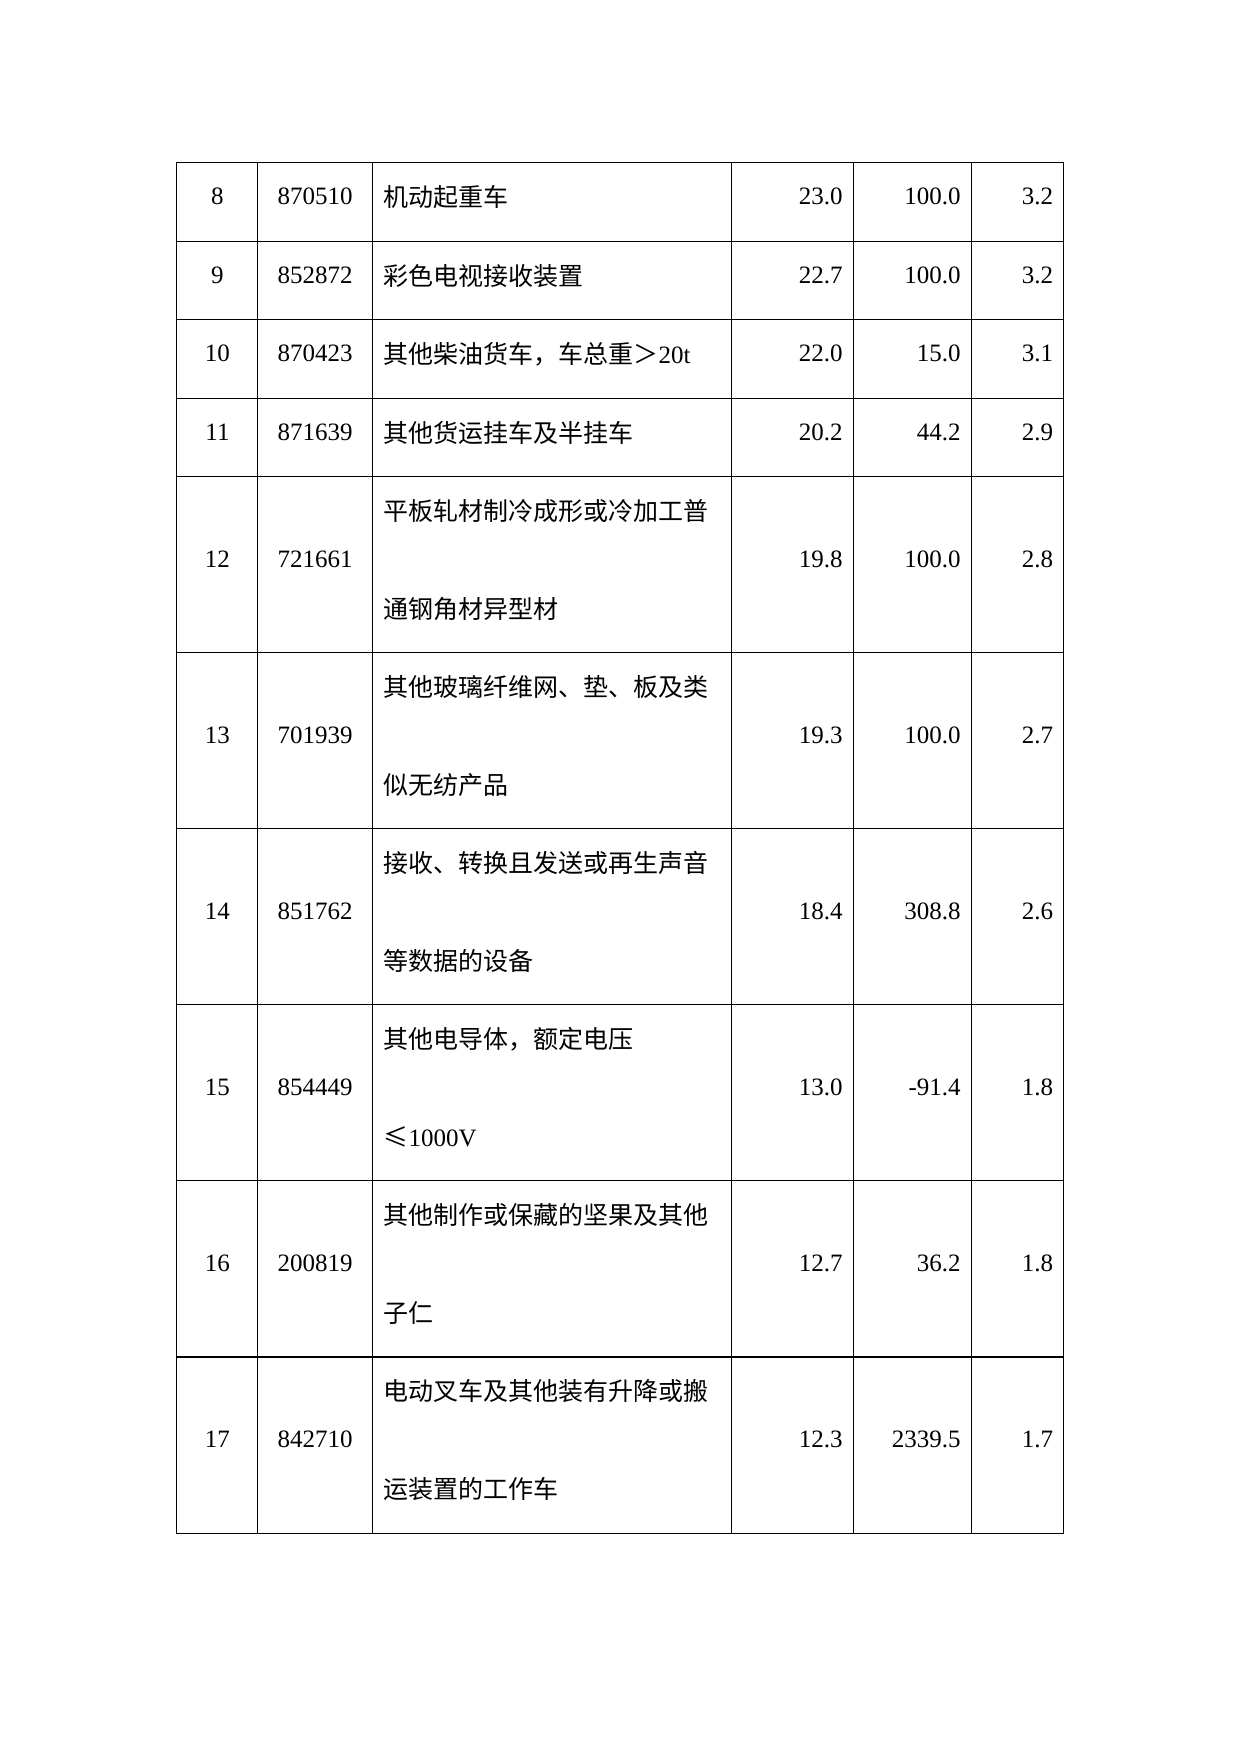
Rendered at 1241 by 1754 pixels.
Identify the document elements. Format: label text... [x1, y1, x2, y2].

table_cell 12.3 [732, 1358, 853, 1532]
table_cell 100.0 [854, 477, 971, 652]
table_cell 其他电导体，额定电压≤1000V [373, 1005, 731, 1180]
table_cell 870423 [258, 320, 372, 398]
table_cell 彩色电视接收装置 [373, 242, 731, 319]
table_cell 44.2 [854, 399, 971, 476]
table_cell 13.0 [732, 1005, 853, 1180]
table_cell 18.4 [732, 829, 853, 1004]
table_cell 9 [177, 242, 257, 319]
table_cell 15 [177, 1005, 257, 1180]
table_cell 22.0 [732, 320, 853, 398]
table_cell 12 [177, 477, 257, 652]
table_cell 其他制作或保藏的坚果及其他子仁 [373, 1181, 731, 1356]
table_cell 机动起重车 [373, 163, 731, 241]
table_cell 16 [177, 1181, 257, 1356]
table_cell 3.1 [972, 320, 1063, 398]
table_cell 36.2 [854, 1181, 971, 1356]
table_cell 200819 [258, 1181, 372, 1356]
table_cell 3.2 [972, 163, 1063, 241]
table_cell 2.7 [972, 653, 1063, 828]
table_cell 3.2 [972, 242, 1063, 319]
table_cell 8 [177, 163, 257, 241]
table_cell 14 [177, 829, 257, 1004]
table_cell 19.3 [732, 653, 853, 828]
table_cell 871639 [258, 399, 372, 476]
table_cell 其他玻璃纤维网、垫、板及类似无纺产品 [373, 653, 731, 828]
table_cell 308.8 [854, 829, 971, 1004]
table_cell 100.0 [854, 242, 971, 319]
table_cell 2.8 [972, 477, 1063, 652]
table_cell 1.7 [972, 1358, 1063, 1532]
table_cell 2339.5 [854, 1358, 971, 1532]
table_cell 2.6 [972, 829, 1063, 1004]
table_cell 701939 [258, 653, 372, 828]
table_cell 23.0 [732, 163, 853, 241]
table_cell 其他柴油货车，车总重＞20t [373, 320, 731, 398]
table_cell 20.2 [732, 399, 853, 476]
table_cell 100.0 [854, 653, 971, 828]
table_cell 11 [177, 399, 257, 476]
table_cell 10 [177, 320, 257, 398]
table_cell 870510 [258, 163, 372, 241]
table_cell 接收、转换且发送或再生声音等数据的设备 [373, 829, 731, 1004]
table_cell 22.7 [732, 242, 853, 319]
table_cell 其他货运挂车及半挂车 [373, 399, 731, 476]
table_cell 电动叉车及其他装有升降或搬运装置的工作车 [373, 1358, 731, 1532]
table_cell 15.0 [854, 320, 971, 398]
table_cell 851762 [258, 829, 372, 1004]
table_cell 852872 [258, 242, 372, 319]
table_cell 854449 [258, 1005, 372, 1180]
table_cell 19.8 [732, 477, 853, 652]
table_cell 12.7 [732, 1181, 853, 1356]
table_cell -91.4 [854, 1005, 971, 1180]
table_cell 1.8 [972, 1005, 1063, 1180]
table_cell 2.9 [972, 399, 1063, 476]
table_cell 1.8 [972, 1181, 1063, 1356]
table_cell 平板轧材制冷成形或冷加工普通钢角材异型材 [373, 477, 731, 652]
table_cell 13 [177, 653, 257, 828]
table_cell 842710 [258, 1358, 372, 1532]
table_cell 17 [177, 1358, 257, 1532]
table_cell 721661 [258, 477, 372, 652]
table_cell 100.0 [854, 163, 971, 241]
